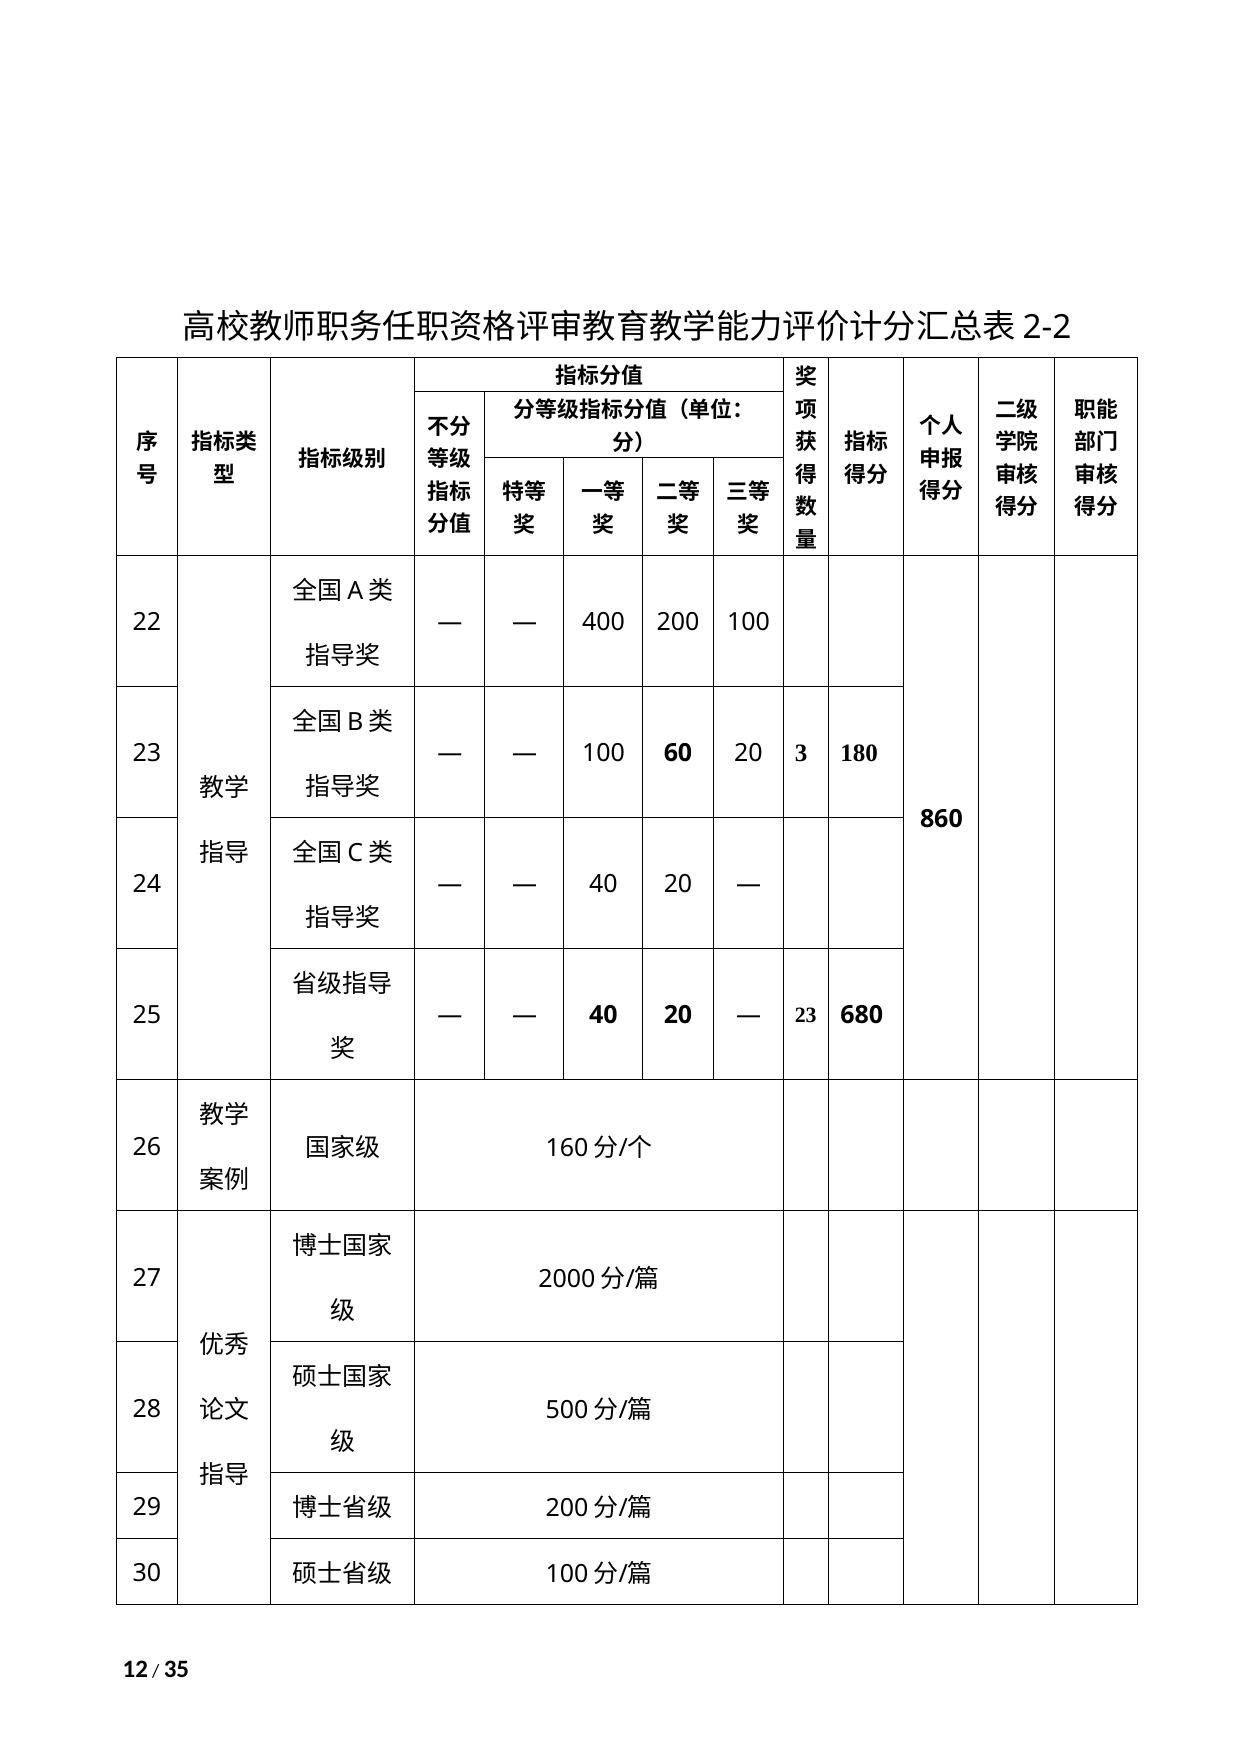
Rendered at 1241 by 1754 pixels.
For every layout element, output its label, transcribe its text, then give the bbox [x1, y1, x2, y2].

table_cell 27 [117, 1211, 177, 1341]
table_cell 3 [784, 687, 828, 817]
table_cell 20 [643, 818, 713, 948]
table_cell [829, 556, 903, 686]
table_cell 特等奖 [485, 458, 563, 555]
table_cell 20 [643, 949, 713, 1079]
table_cell [784, 1211, 828, 1341]
table_cell 100分/篇 [415, 1539, 783, 1604]
table_cell 博士国家级 [271, 1211, 414, 1341]
table_cell 26 [117, 1080, 177, 1210]
table_cell 教学指导 [178, 556, 270, 1079]
table_cell [979, 556, 1054, 1079]
table_cell [979, 1211, 1054, 1604]
table_cell 个人申报得分 [904, 358, 978, 555]
table_cell — [415, 818, 484, 948]
table_cell [1055, 556, 1137, 1079]
table_cell [784, 1342, 828, 1472]
table_cell 23 [784, 949, 828, 1079]
table_cell 100 [714, 556, 783, 686]
table_cell 指标级别 [271, 358, 414, 555]
table_cell [904, 1211, 978, 1604]
table_cell 分等级指标分值（单位：分） [485, 392, 783, 457]
table_cell 24 [117, 818, 177, 948]
table_cell 指标类型 [178, 358, 270, 555]
table_cell 2000分/篇 [415, 1211, 783, 1341]
table_cell 160分/个 [415, 1080, 783, 1210]
table_cell 40 [564, 949, 642, 1079]
table_cell 职能部门审核得分 [1055, 358, 1137, 555]
table_cell — [485, 556, 563, 686]
table_cell 不分等级 指标分值 [415, 392, 484, 555]
table_cell 全国A类指导奖 [271, 556, 414, 686]
table_cell — [485, 818, 563, 948]
table_cell 硕士国家级 [271, 1342, 414, 1472]
table_cell 23 [117, 687, 177, 817]
table_cell 奖项获得数量 [784, 358, 828, 555]
table_cell [1055, 1080, 1137, 1210]
table_cell — [415, 687, 484, 817]
table_cell 400 [564, 556, 642, 686]
table_cell 国家级 [271, 1080, 414, 1210]
table_cell 指标得分 [829, 358, 903, 555]
table_cell 680 [829, 949, 903, 1079]
table_cell — [415, 556, 484, 686]
table_cell [829, 1342, 903, 1472]
table_cell 全国B类指导奖 [271, 687, 414, 817]
table_cell 全国C类指导奖 [271, 818, 414, 948]
table_cell 二级学院审核得分 [979, 358, 1054, 555]
table_cell [784, 556, 828, 686]
table_cell [979, 1080, 1054, 1210]
table_cell 30 [117, 1539, 177, 1604]
table_cell 60 [643, 687, 713, 817]
table_cell — [485, 949, 563, 1079]
table_cell 优秀论文指导 [178, 1211, 270, 1604]
table_cell 860 [904, 556, 978, 1079]
table_cell 省级指导奖 [271, 949, 414, 1079]
table_cell [829, 1473, 903, 1538]
table_cell [829, 1080, 903, 1210]
table_cell [829, 818, 903, 948]
table_cell 20 [714, 687, 783, 817]
table_cell — [714, 818, 783, 948]
table_cell 180 [829, 687, 903, 817]
table_cell 200分/篇 [415, 1473, 783, 1538]
table_cell 28 [117, 1342, 177, 1472]
table_cell 二等奖 [643, 458, 713, 555]
table_cell — [714, 949, 783, 1079]
table_cell [784, 1539, 828, 1604]
table_cell 40 [564, 818, 642, 948]
table_cell [784, 1080, 828, 1210]
table_cell 硕士省级 [271, 1539, 414, 1604]
table_cell 博士省级 [271, 1473, 414, 1538]
table_cell 500分/篇 [415, 1342, 783, 1472]
table_cell [904, 1080, 978, 1210]
table_cell 指标分值 [415, 358, 783, 391]
table_cell 25 [117, 949, 177, 1079]
table_cell 教学案例 [178, 1080, 270, 1210]
table_cell 200 [643, 556, 713, 686]
table_cell 序号 [117, 358, 177, 555]
table_cell [829, 1211, 903, 1341]
table_cell [784, 1473, 828, 1538]
table_cell [784, 818, 828, 948]
table_cell 一等奖 [564, 458, 642, 555]
table_cell 29 [117, 1473, 177, 1538]
table_cell 100 [564, 687, 642, 817]
table_cell — [485, 687, 563, 817]
table_header 高校教师职务任职资格评审教育教学能力评价计分汇总表2-2 [117, 292, 1137, 357]
table_cell [1055, 1211, 1137, 1604]
table_cell [829, 1539, 903, 1604]
table_cell 22 [117, 556, 177, 686]
table_cell 三等奖 [714, 458, 783, 555]
table_cell — [415, 949, 484, 1079]
